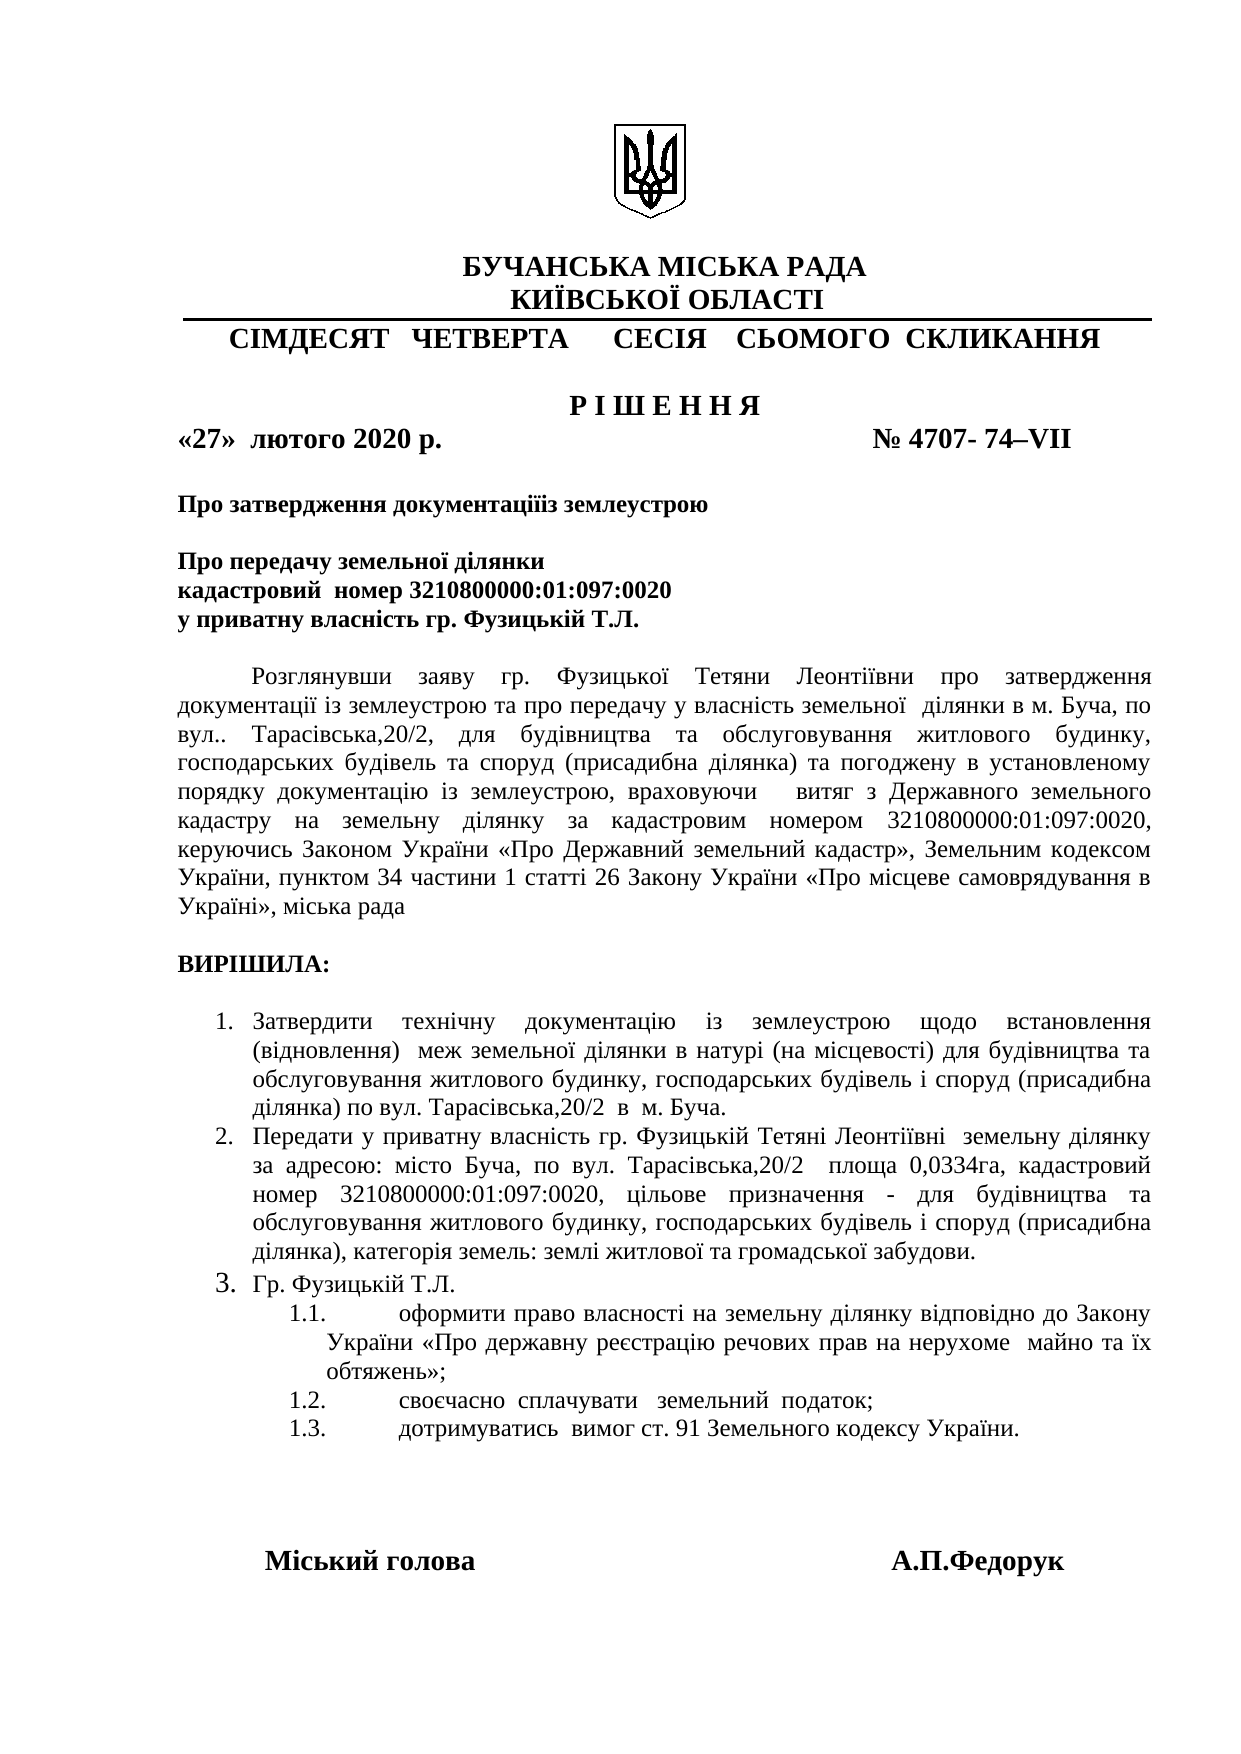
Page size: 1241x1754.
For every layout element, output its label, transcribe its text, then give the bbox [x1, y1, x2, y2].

text кадастровий номер 3210800000:01:097:0020 [177, 575, 1152, 604]
text БУЧАНСЬКА МІСЬКА РАДА [177, 249, 1152, 282]
list своєчасно сплачувати земельний податок; [288, 1385, 1152, 1413]
text КИЇВСЬКОЇ ОБЛАСТІ [183, 282, 1152, 318]
text СІМДЕСЯТ ЧЕТВЕРТА СЕСІЯ СЬОМОГО СКЛИКАННЯ [177, 321, 1152, 354]
list Передати у приватну власність гр. Фузицькій Тетяні Леонтіївні земельну ділянку за адресою: місто Буча, по вул. Тарасівська,20/2 площа 0,0334га, кадастровий номер 3210800000:01:097:0020, цільове призначення - для будівництва та обслуговування житлового будинку, господарських будівель і споруд (присадибна ділянка), категорія земель: землі житлової та громадської забудови. [215, 1121, 1152, 1265]
list Затвердити технічну документацію із землеустрою щодо встановлення (відновлення) меж земельної ділянки в натурі (на місцевості) для будівництва та обслуговування житлового будинку, господарських будівель і споруд (присадибна ділянка) по вул. Тарасівська,20/2 в м. Буча. [215, 1006, 1152, 1121]
text Про затвердження документаціїіз землеустрою [177, 489, 1152, 517]
list Гр. Фузицькій Т.Л. [215, 1265, 1152, 1298]
text ВИРІШИЛА: [177, 949, 1152, 977]
text «27» лютого 2020 р. № 4707- 74–VІІ [177, 422, 1152, 455]
text Міський голова А.П.Федорук [177, 1543, 1152, 1577]
text Р І Ш Е Н Н Я [177, 388, 1152, 422]
text Про передачу земельної ділянки [177, 546, 1152, 575]
list дотримуватись вимог ст. 91 Земельного кодексу України. [288, 1413, 1152, 1442]
text у приватну власність гр. Фузицькій Т.Л. [177, 604, 1152, 632]
text Розглянувши заяву гр. Фузицької Тетяни Леонтіївни про затвердження документації із землеустрою та про передачу у власність земельної ділянки в м. Буча, по вул.. Тарасівська,20/2, для будівництва та обслуговування житлового будинку, господарських будівель та споруд (присадибна ділянка) та погоджену в установленому порядку документацію із землеустрою, враховуючи витяг з Державного земельного кадастру на земельну ділянку за кадастровим номером 3210800000:01:097:0020, керуючись Законом України «Про Державний земельний кадастр», Земельним кодексом України, пунктом 34 частини 1 статті 26 Закону України «Про місцеве самоврядування в Україні», міська рада [177, 661, 1152, 920]
list оформити право власності на земельну ділянку відповідно до Закону України «Про державну реєстрацію речових прав на нерухоме майно та їх обтяжень»; [288, 1298, 1152, 1385]
